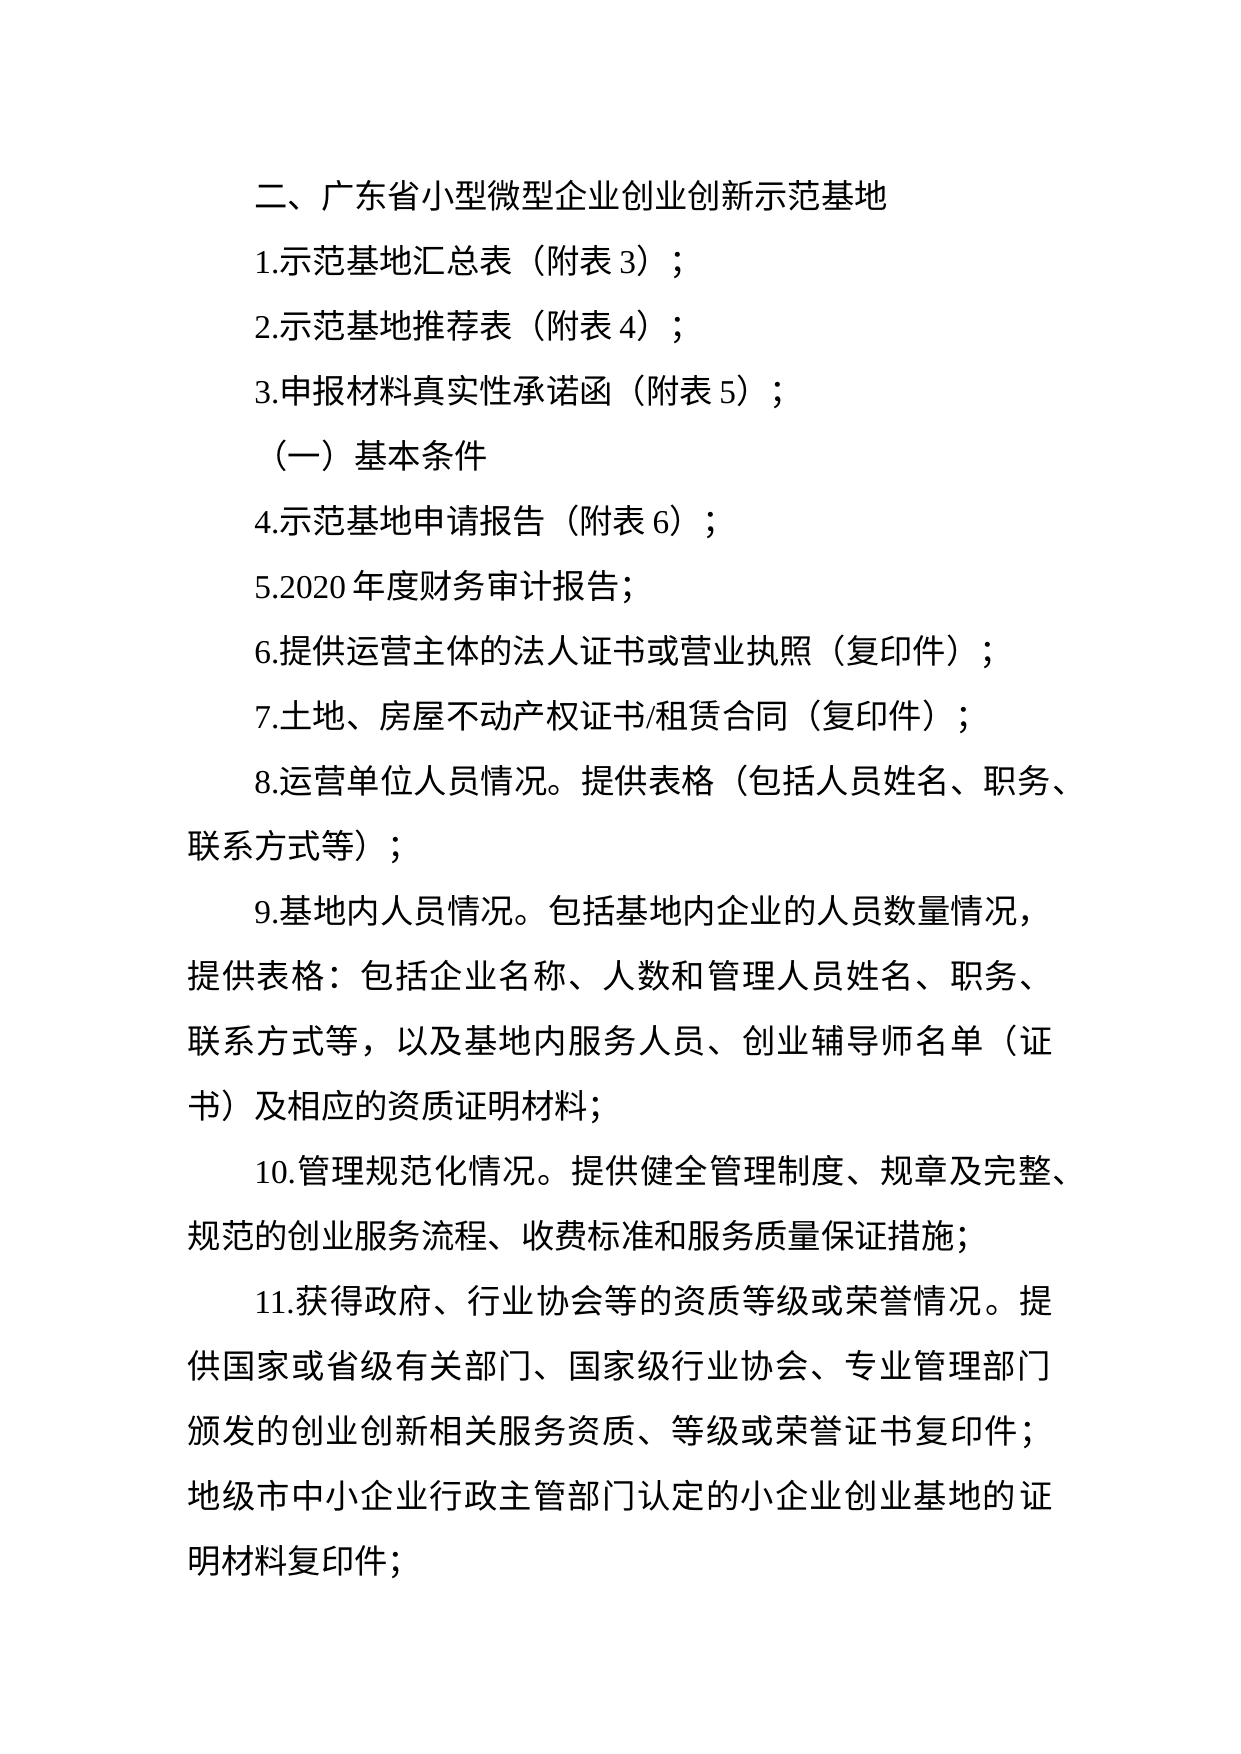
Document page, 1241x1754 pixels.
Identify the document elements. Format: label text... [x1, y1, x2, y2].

list 7.土地、房屋不动产权证书/租赁合同（复印件）； [187, 682, 1053, 747]
list 基本条件 [187, 422, 1053, 487]
text 4.示范基地申请报告（附表6）； [187, 487, 1053, 552]
list 5.2020年度财务审计报告； [187, 552, 1053, 617]
text 1.示范基地汇总表（附表3）； [187, 227, 1053, 292]
list 10.管理规范化情况。提供健全管理制度、规章及完整、规范的创业服务流程、收费标准和服务质量保证措施； [187, 1137, 1053, 1267]
list 8.运营单位人员情况。提供表格（包括人员姓名、职务、联系方式等）； [187, 747, 1053, 877]
list 2.示范基地推荐表（附表4）； [187, 292, 1053, 357]
list 提供运营主体的法人证书或营业执照（复印件）； [187, 617, 1053, 682]
list 3.申报材料真实性承诺函（附表5）； [187, 357, 1053, 422]
text 二、广东省小型微型企业创业创新示范基地 [187, 162, 1053, 227]
list 11.获得政府、行业协会等的资质等级或荣誉情况。提供国家或省级有关部门、国家级行业协会、专业管理部门颁发的创业创新相关服务资质、等级或荣誉证书复印件；地级市中小企业行政主管部门认定的小企业创业基地的证明材料复印件； [187, 1267, 1053, 1592]
list 9.基地内人员情况。包括基地内企业的人员数量情况，提供表格：包括企业名称、人数和管理人员姓名、职务、联系方式等，以及基地内服务人员、创业辅导师名单（证书）及相应的资质证明材料； [187, 877, 1053, 1137]
